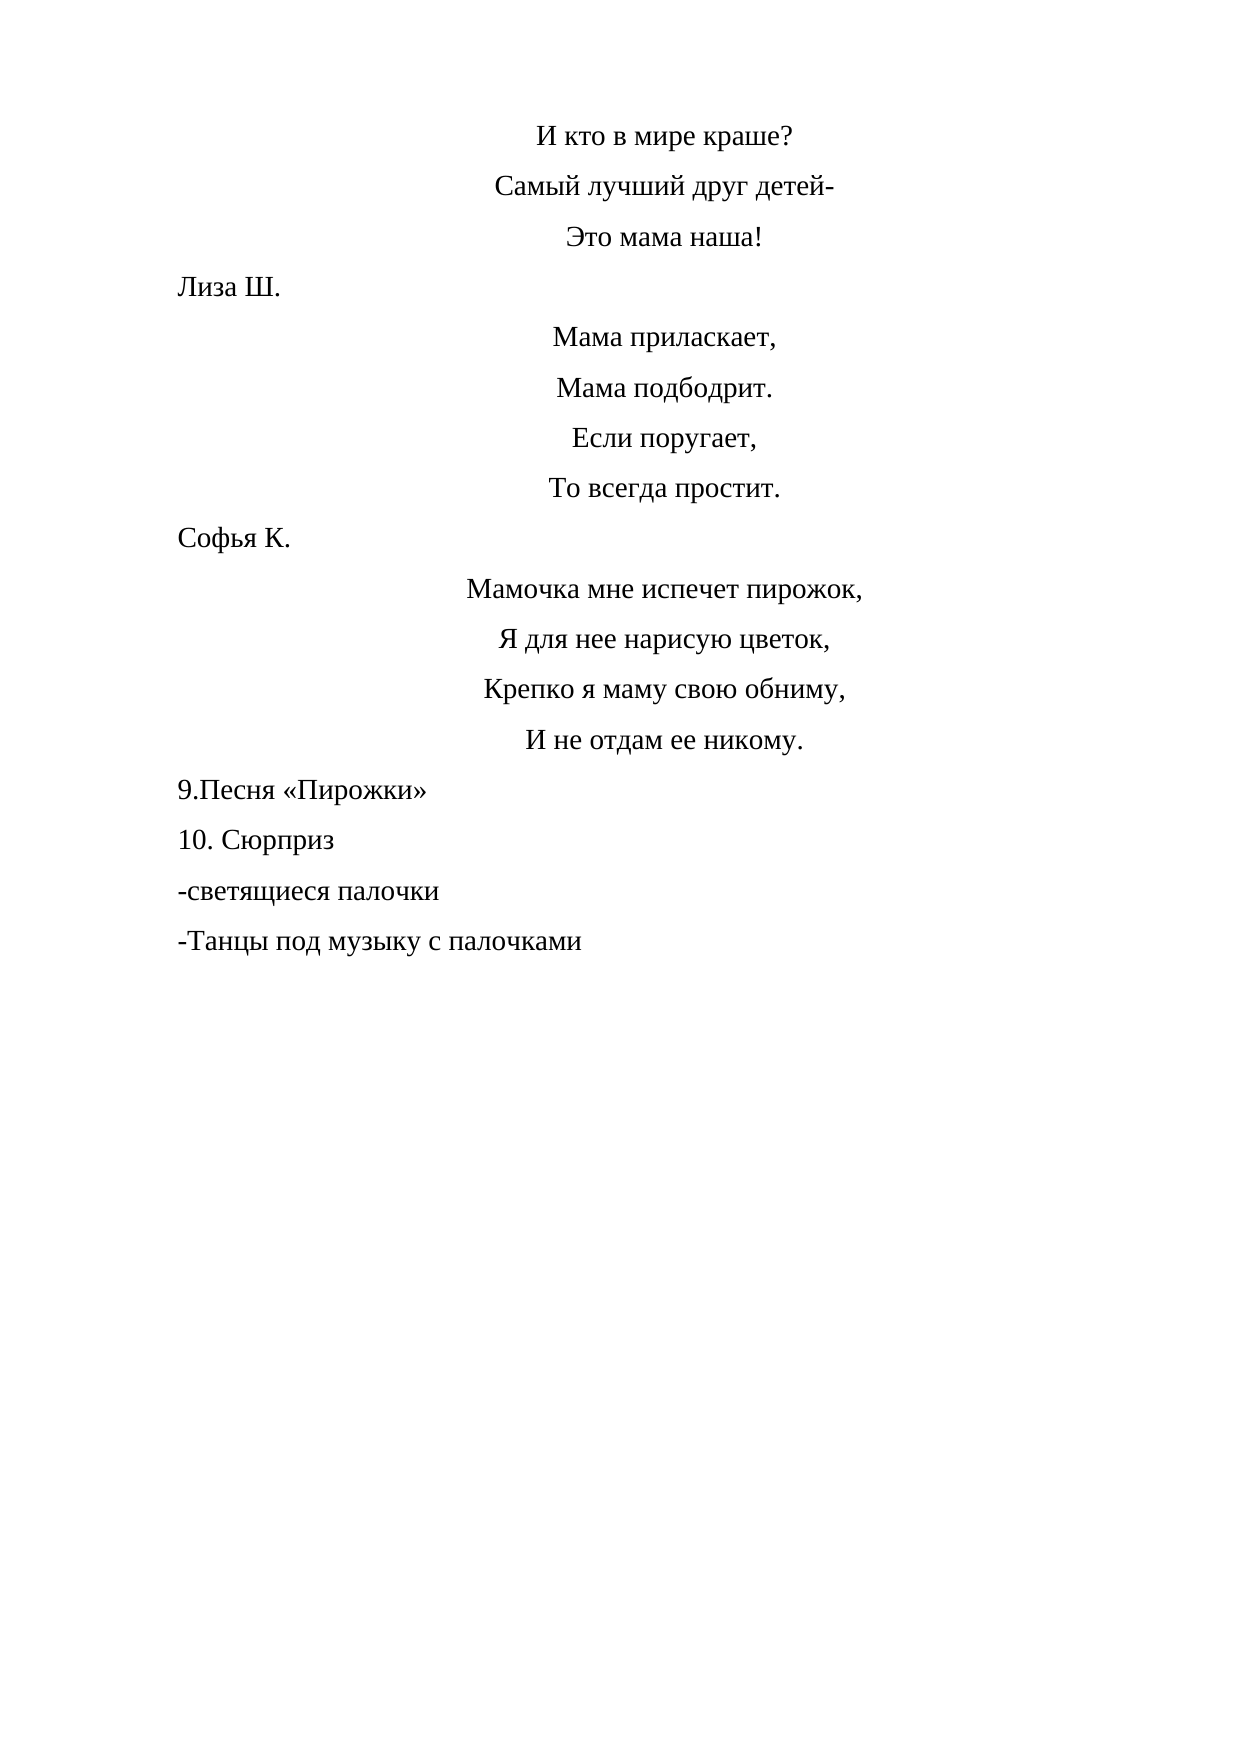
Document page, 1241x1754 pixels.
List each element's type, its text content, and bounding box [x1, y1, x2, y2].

list Мамочка мне испечет пирожок, [177, 571, 1152, 604]
list Мама приласкает, [177, 319, 1152, 353]
list Я для нее нарисую цветок, [177, 621, 1152, 655]
list И кто в мире краше? [177, 118, 1152, 152]
list Мама подбодрит. [177, 370, 1152, 403]
list Если поругает, [177, 420, 1152, 453]
list -светящиеся палочки [177, 873, 1152, 906]
list И не отдам ее никому. [177, 722, 1152, 755]
list Крепко я маму свою обниму, [177, 672, 1152, 705]
list Софья К. [177, 521, 1152, 554]
list 9.Песня «Пирожки» [177, 772, 1152, 806]
list Лиза Ш. [177, 269, 1152, 303]
list 10. Сюрприз [177, 822, 1152, 856]
list -Танцы под музыку с палочками [177, 923, 1152, 957]
list Самый лучший друг детей- [177, 168, 1152, 202]
list То всегда простит. [177, 470, 1152, 504]
list Это мама наша! [177, 219, 1152, 252]
